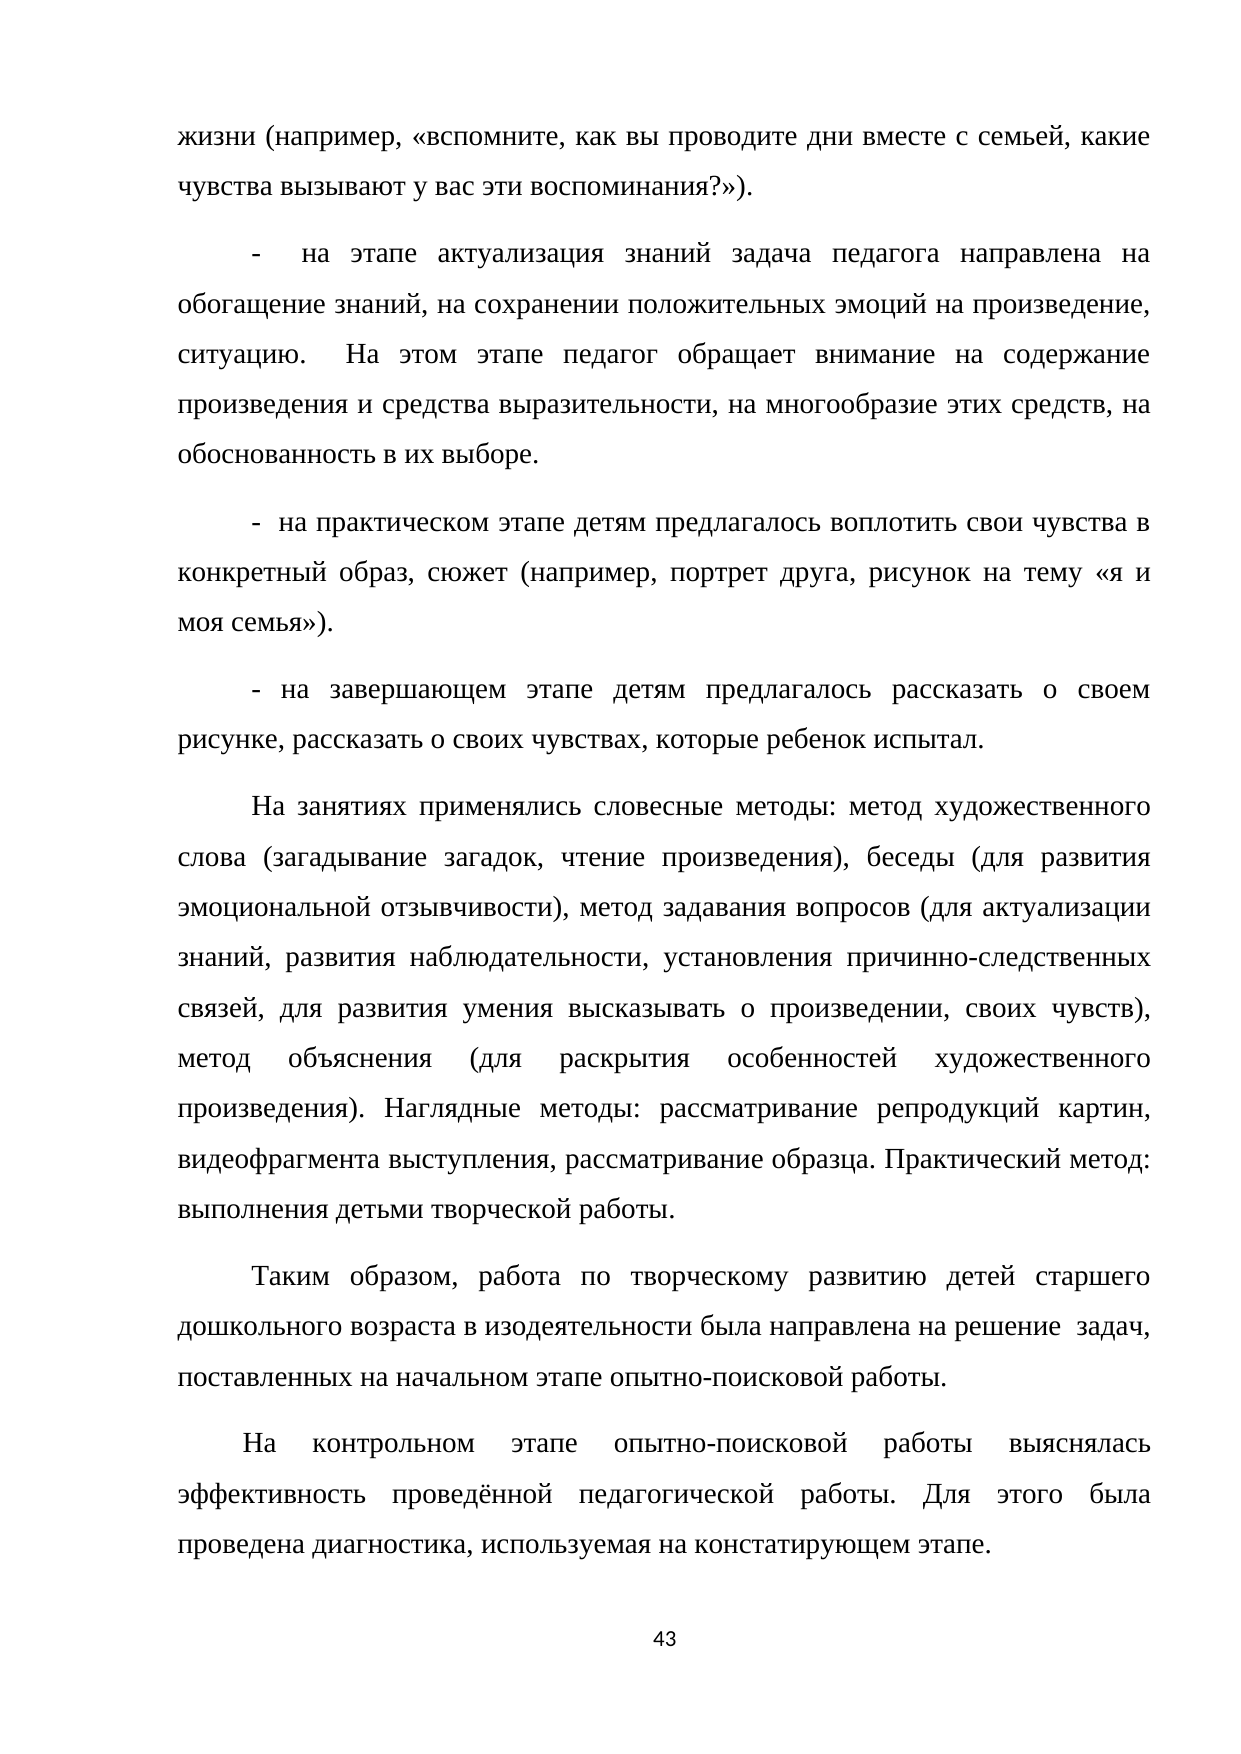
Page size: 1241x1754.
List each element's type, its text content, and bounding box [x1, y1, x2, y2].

text На контрольном этапе опытно-поисковой работы выяснялась эффективность проведённой педагогической работы. Для этого была проведена диагностика, используемая на констатирующем этапе. [177, 1426, 1152, 1560]
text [177, 118, 1152, 202]
text - на завершающем этапе детям предлагалось рассказать о своем рисунке, рассказать о своих чувствах, которые ребенок испытал. [177, 671, 1152, 755]
text На занятиях применялись словесные методы: метод художественного слова (загадывание загадок, чтение произведения), беседы (для развития эмоциональной отзывчивости), метод задавания вопросов (для актуализации знаний, развития наблюдательности, установления причинно-следственных связей, для развития умения высказывать о произведении, своих чувств), метод объяснения (для раскрытия особенностей художественного произведения). Наглядные методы: рассматривание репродукций картин, видеофрагмента выступления, рассматривание образца. Практический метод: выполнения детьми творческой работы. [177, 788, 1152, 1224]
text - на этапе актуализация знаний задача педагога направлена на обогащение знаний, на сохранении положительных эмоций на произведение, ситуацию. На этом этапе педагог обращает внимание на содержание произведения и средства выразительности, на многообразие этих средств, на обоснованность в их выборе. [177, 235, 1152, 470]
text Таким образом, работа по творческому развитию детей старшего дошкольного возраста в изодеятельности была направлена на решение задач, поставленных на начальном этапе опытно-поисковой работы. [177, 1258, 1152, 1392]
text - на практическом этапе детям предлагалось воплотить свои чувства в конкретный образ, сюжет (например, портрет друга, рисунок на тему «я и моя семья»). [177, 504, 1152, 638]
